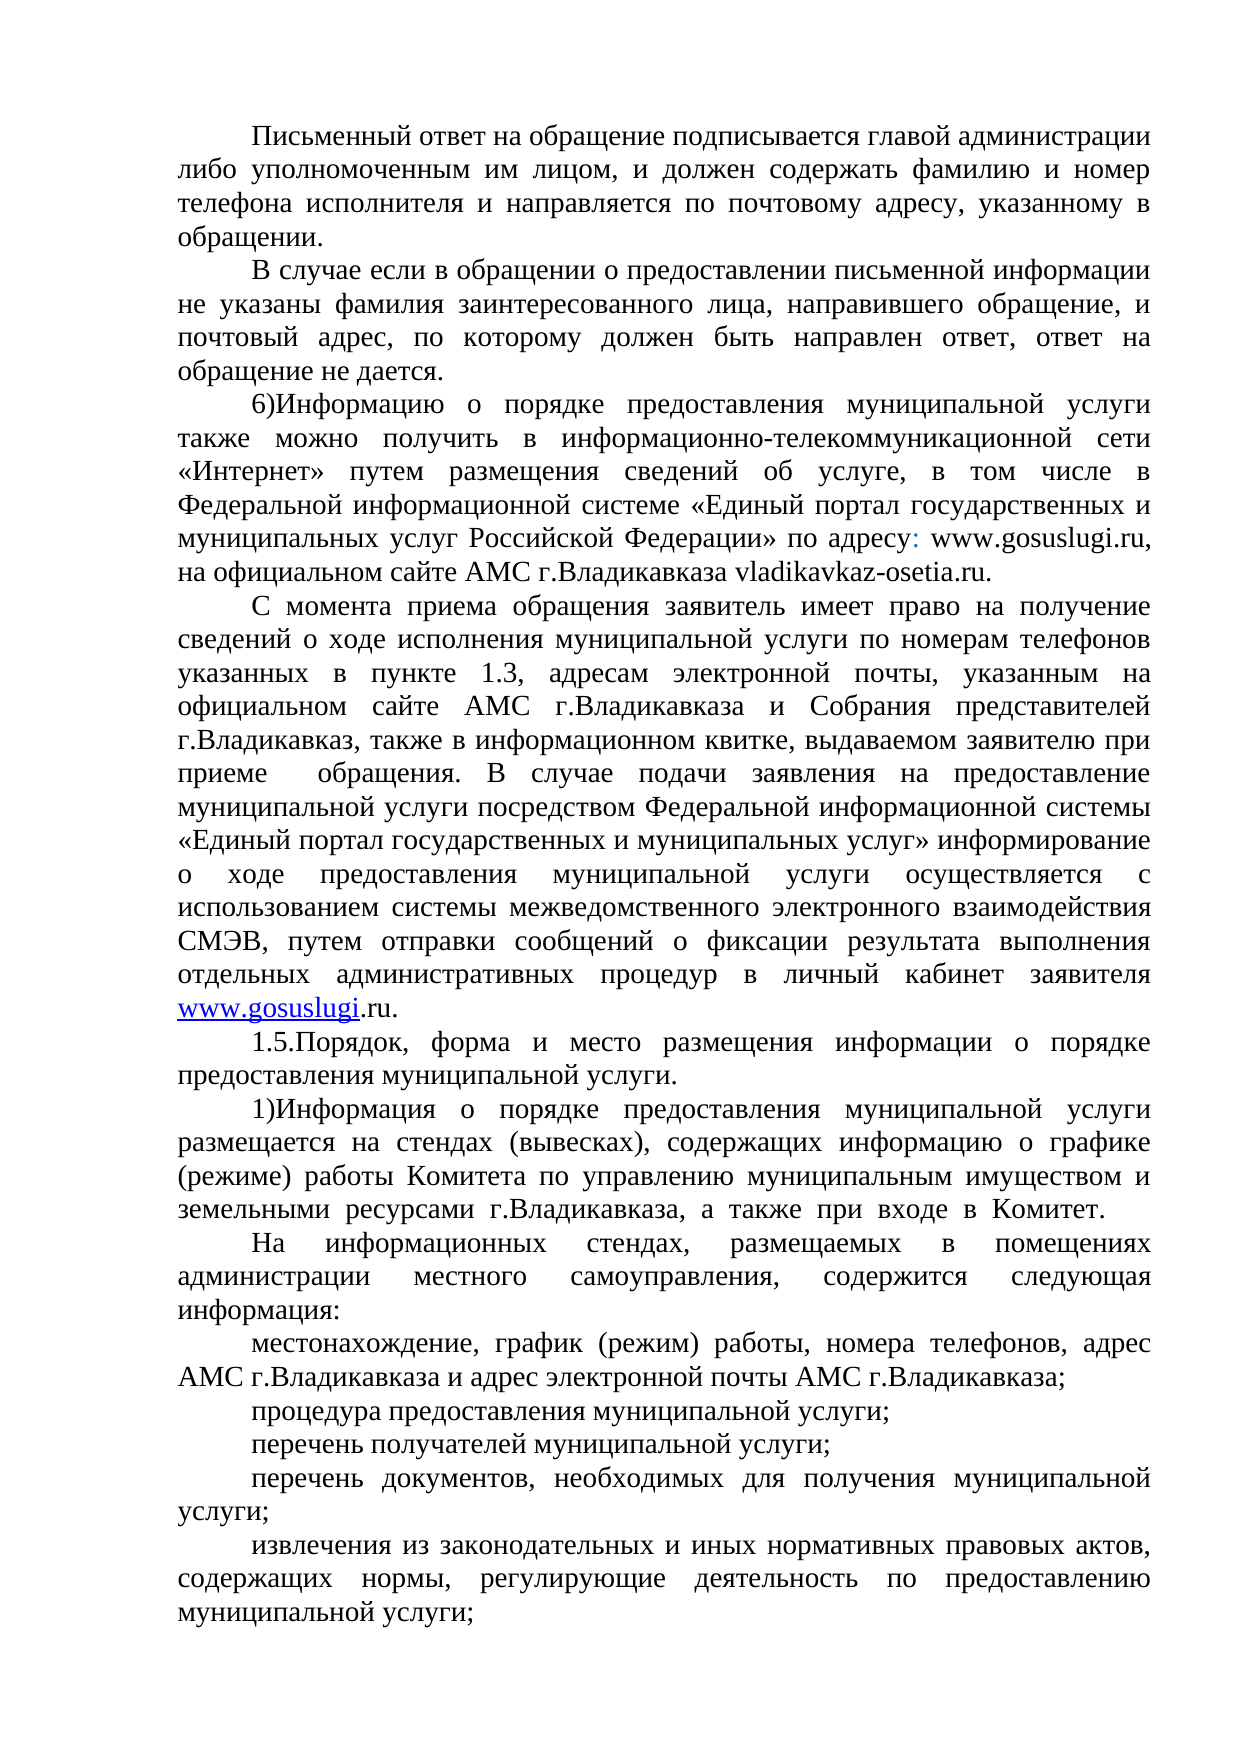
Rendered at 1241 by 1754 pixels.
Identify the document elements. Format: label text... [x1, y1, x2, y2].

text 6)Информацию о порядке предоставления муниципальной услуги также можно получить в информационно-телекоммуникационной сети «Интернет» путем размещения сведений об услуге, в том числе в Федеральной информационной системе «Единый портал государственных и муниципальных услуг Российской Федерации» по адресу: www.gosuslugi.ru, на официальном сайте АМС г.Владикавказа vladikavkaz-osetia.ru. [177, 386, 1152, 588]
text местонахождение, график (режим) работы, номера телефонов, адрес АМС г.Владикавказа и адрес электронной почты АМС г.Владикавказа; [177, 1326, 1152, 1393]
text перечень получателей муниципальной услуги; [177, 1426, 1152, 1460]
text Письменный ответ на обращение подписывается главой администрации либо уполномоченным им лицом, и должен содержать фамилию и номер телефона исполнителя и направляется по почтовому адресу, указанному в обращении. [177, 118, 1152, 252]
text В случае если в обращении о предоставлении письменной информации не указаны фамилия заинтересованного лица, направившего обращение, и почтовый адрес, по которому должен быть направлен ответ, ответ на обращение не дается. [177, 252, 1152, 386]
text С момента приема обращения заявитель имеет право на получение сведений о ходе исполнения муниципальной услуги по номерам телефонов указанных в пункте 1.3, адресам электронной почты, указанным на официальном сайте АМС г.Владикавказа и Собрания представителей г.Владикавказ, также в информационном квитке, выдаваемом заявителю при приеме обращения. В случае подачи заявления на предоставление муниципальной услуги посредством Федеральной информационной системы «Единый портал государственных и муниципальных услуг» информирование о ходе предоставления муниципальной услуги осуществляется с использованием системы межведомственного электронного взаимодействия СМЭВ, путем отправки сообщений о фиксации результата выполнения отдельных административных процедур в личный кабинет заявителя www.gosuslugi.ru. [177, 588, 1152, 1024]
text процедура предоставления муниципальной услуги; [177, 1393, 1152, 1426]
text перечень документов, необходимых для получения муниципальной услуги; [177, 1460, 1152, 1527]
text 1)Информация о порядке предоставления муниципальной услуги размещается на стендах (вывесках), содержащих информацию о графике (режиме) работы Комитета по управлению муниципальным имуществом и земельными ресурсами г.Владикавказа, а также при входе в Комитет. На информационных стендах, размещаемых в помещениях администрации местного самоуправления, содержится следующая информация: [177, 1091, 1152, 1326]
text 1.5.Порядок, форма и место размещения информации о порядке предоставления муниципальной услуги. [177, 1024, 1152, 1091]
text извлечения из законодательных и иных нормативных правовых актов, содержащих нормы, регулирующие деятельность по предоставлению муниципальной услуги; [177, 1527, 1152, 1627]
